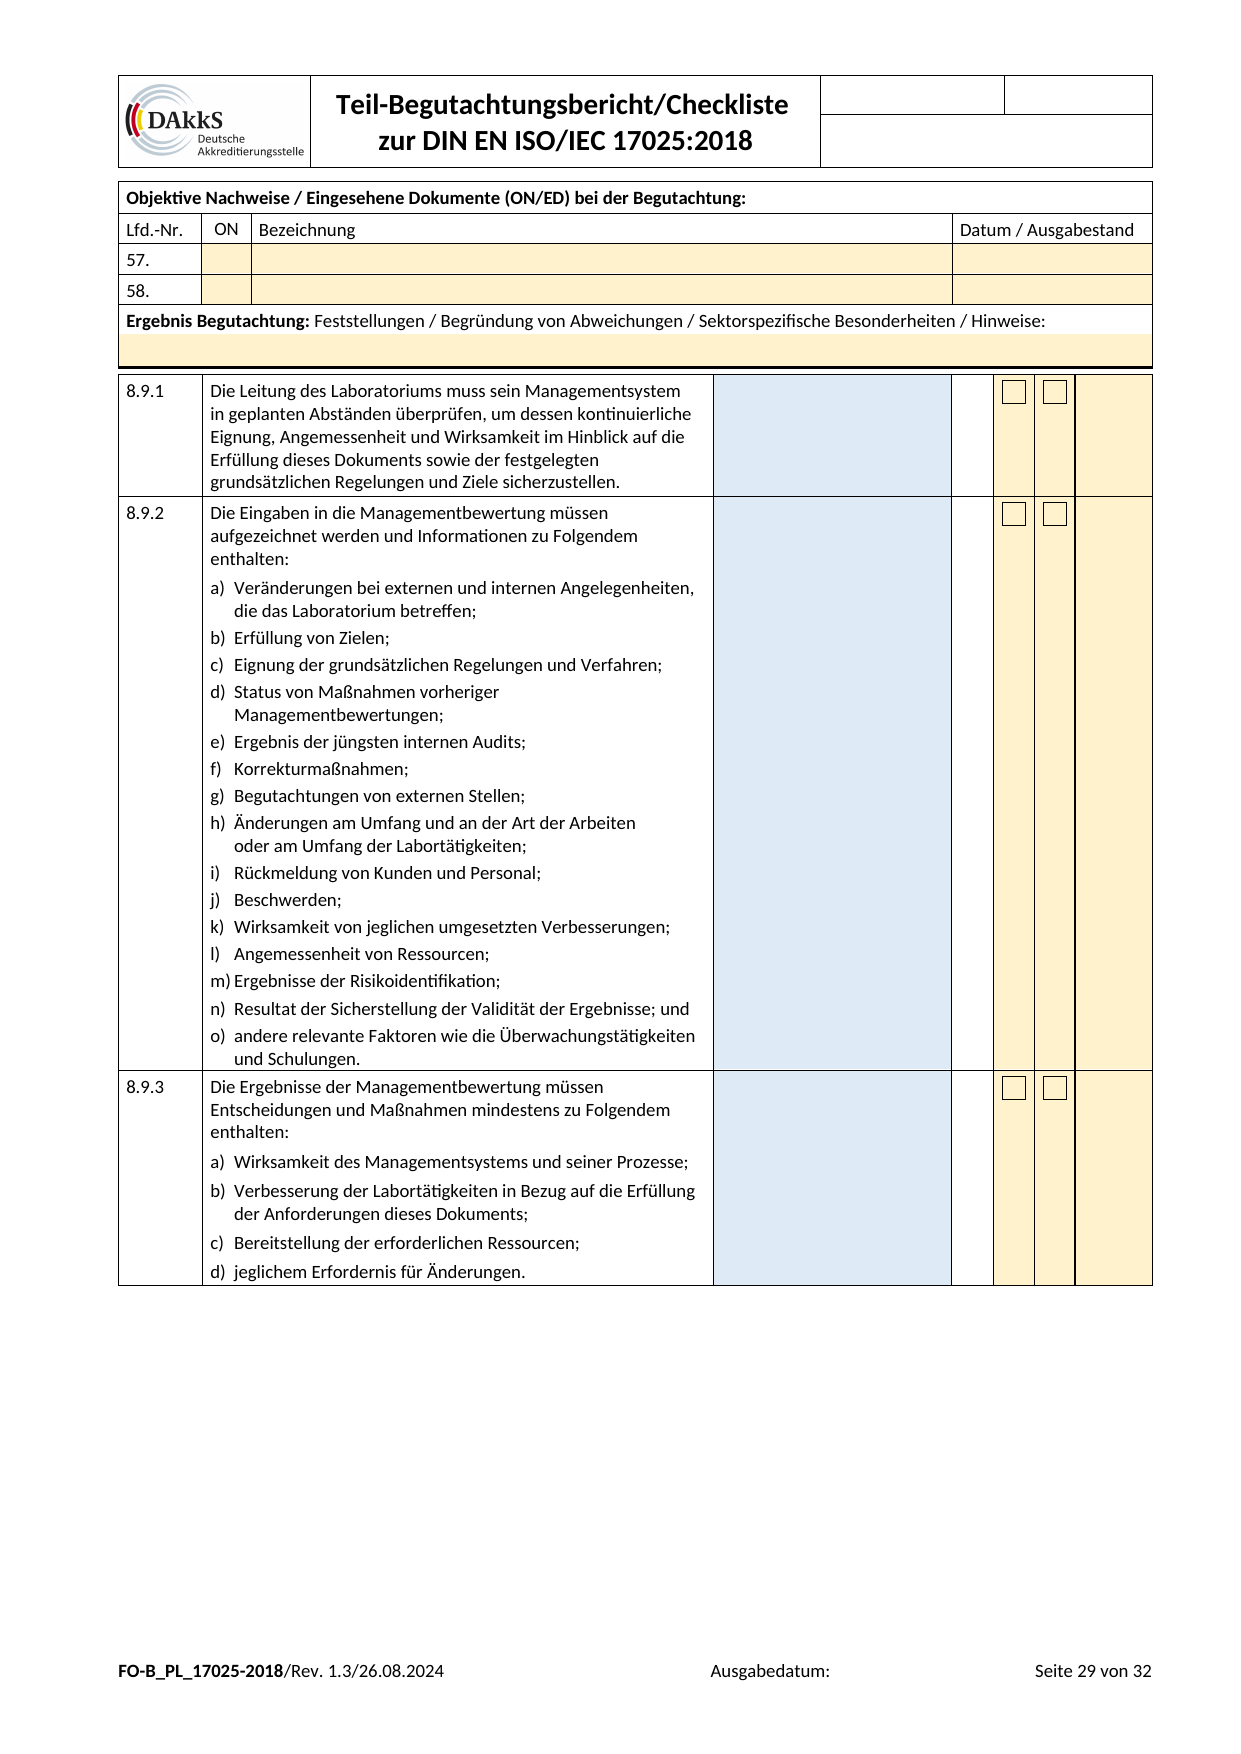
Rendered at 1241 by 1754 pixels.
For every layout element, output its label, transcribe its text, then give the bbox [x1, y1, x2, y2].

table_header Die Leitung des Laboratoriums muss sein Managementsystem in geplanten Abständen überprüfen, um dessen kontinuierliche Eignung, Angemessenheit und Wirksamkeit im Hinblick auf die Erfüllung dieses Dokuments sowie der festgelegten grundsätzlichen Regelungen und Ziele sicherzustellen. [203, 375, 713, 496]
table_cell [119, 334, 1152, 366]
table_header [952, 375, 993, 496]
table_cell [202, 244, 251, 273]
table_cell 8.9.2 [119, 497, 202, 1069]
table_cell [1035, 1071, 1074, 1285]
table_cell [119, 244, 201, 273]
picture [124, 83, 306, 160]
table_cell [252, 244, 952, 273]
table_header [714, 375, 951, 496]
table_cell Bezeichnung [252, 214, 952, 243]
table_cell [994, 497, 1034, 1069]
table_cell Objektive Nachweise / Eingesehene Dokumente (ON/ED) bei der Begutachtung: [119, 182, 1152, 213]
table_cell Datum / Ausgabestand [953, 214, 1152, 243]
table_header [1035, 375, 1074, 496]
table_cell [714, 497, 951, 1069]
table_cell [119, 275, 201, 304]
table_cell [952, 497, 993, 1069]
table_cell [1035, 497, 1074, 1069]
table_cell Ergebnis Begutachtung: Feststellungen / Begründung von Abweichungen / Sektorspezifische Besonderheiten / Hinweise: [119, 305, 1152, 334]
table_cell [202, 275, 251, 304]
table_cell [714, 1071, 951, 1285]
table_header [1076, 375, 1152, 496]
table_cell [1076, 497, 1152, 1069]
table_cell [953, 244, 1152, 273]
table_cell Lfd.-Nr. [119, 214, 201, 243]
table_header [994, 375, 1034, 496]
table_cell [953, 275, 1152, 304]
table_cell [952, 1071, 993, 1285]
table_cell 8.9.3 [119, 1071, 202, 1285]
table_cell [1076, 1071, 1152, 1285]
table_header 8.9.1 [119, 375, 202, 496]
table_cell [252, 275, 952, 304]
table_cell ON [202, 214, 251, 243]
table_cell Die Eingaben in die Managementbewertung müssen aufgezeichnet werden und Informationen zu Folgendem enthalten: Veränderungen bei externen und internen Angelegenheiten, die das Laboratorium betreffen; Erfüllung von Zielen; Eignung der grundsätzlichen Regelungen und Verfahren; Status von Maßnahmen vorheriger Managementbewertungen; Ergebnis der jüngsten internen Audits; Korrekturmaßnahmen; Begutachtungen von externen Stellen; Änderungen am Umfang und an der Art der Arbeiten oder am Umfang der Labortätigkeiten; Rückmeldung von Kunden und Personal; Beschwerden; Wirksamkeit von jeglichen umgesetzten Verbesserungen; Angemessenheit von Ressourcen; Ergebnisse der Risikoidentifikation; Resultat der Sicherstellung der Validität der Ergebnisse; und andere relevante Faktoren wie die Überwachungstätigkeiten und Schulungen. [203, 497, 713, 1069]
table_cell Die Ergebnisse der Managementbewertung müssen Entscheidungen und Maßnahmen mindestens zu Folgendem enthalten: Wirksamkeit des Managementsystems und seiner Prozesse; Verbesserung der Labortätigkeiten in Bezug auf die Erfüllung der Anforderungen dieses Dokuments; Bereitstellung der erforderlichen Ressourcen; jeglichem Erfordernis für Änderungen. [203, 1071, 713, 1285]
table_cell [994, 1071, 1034, 1285]
